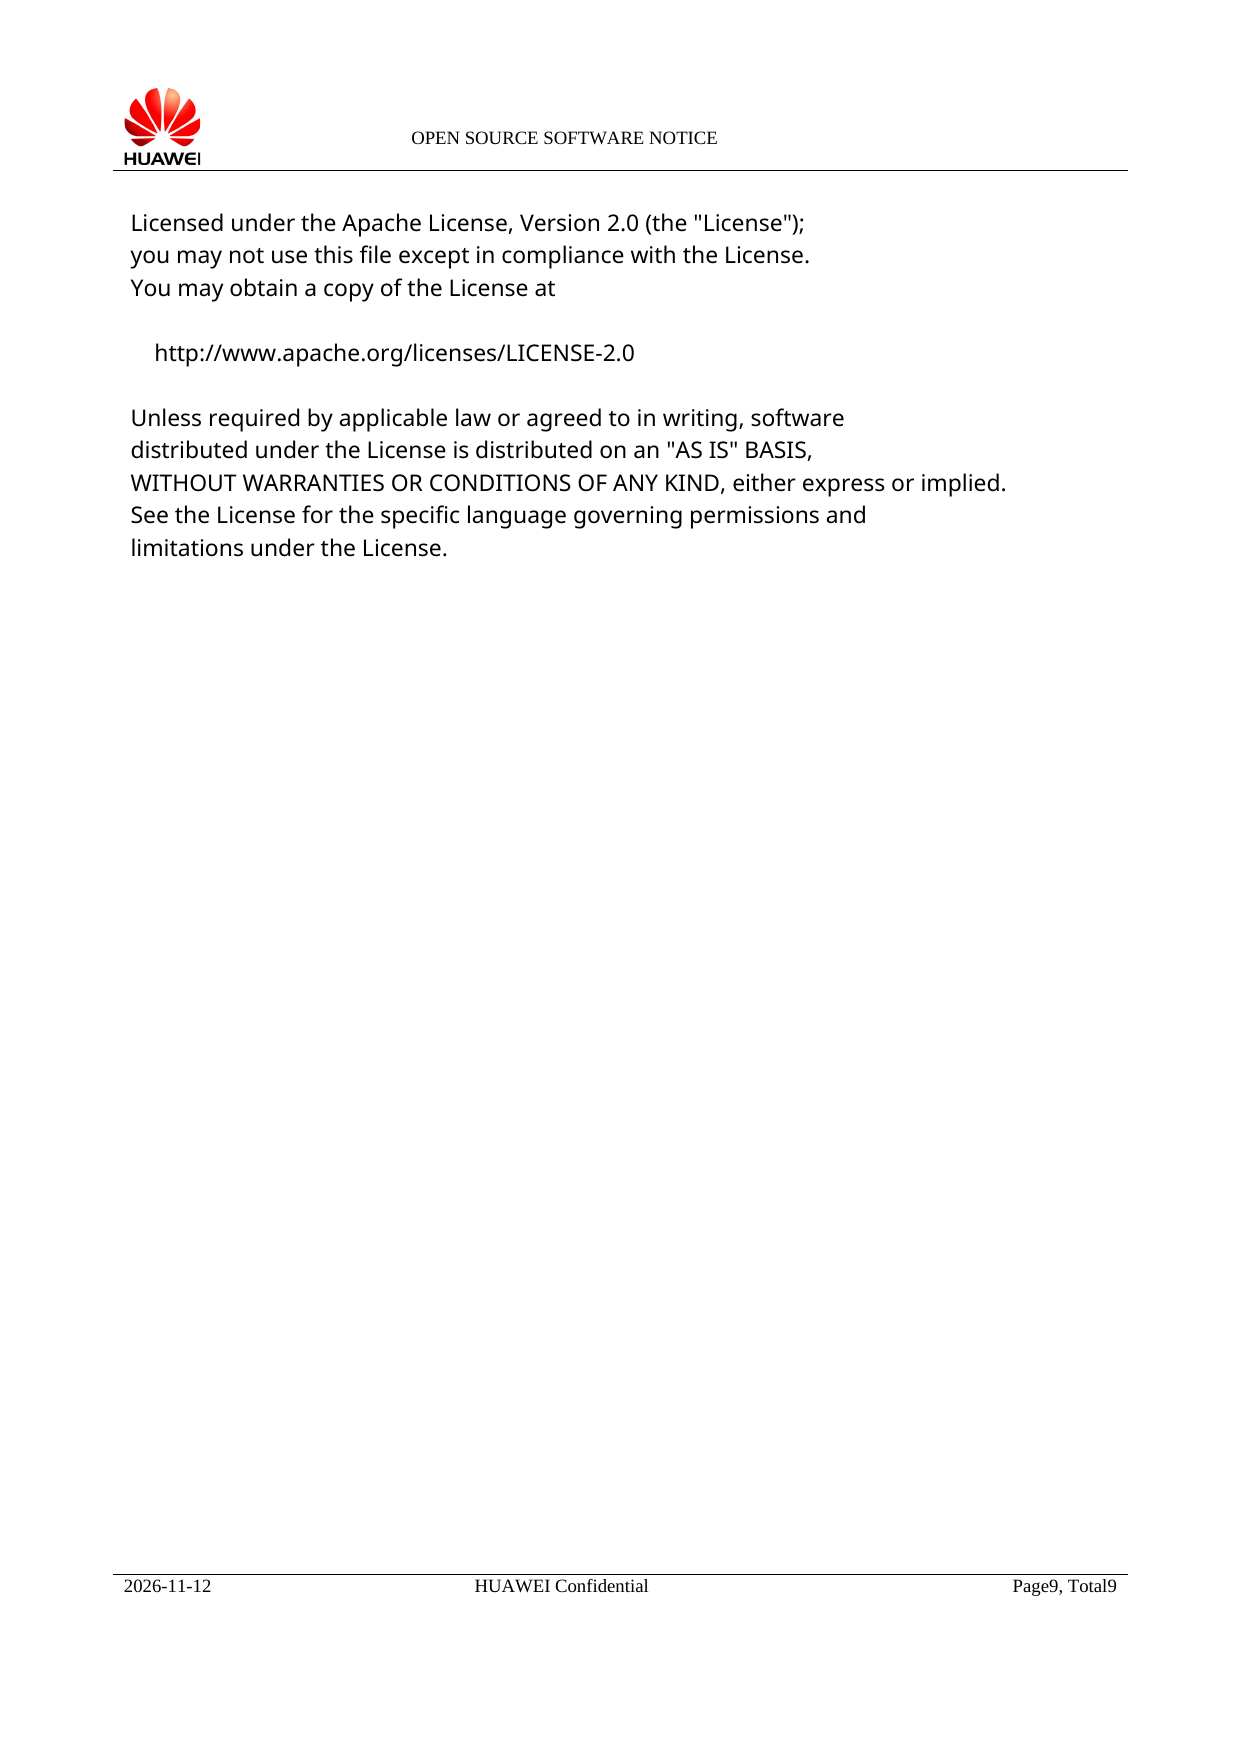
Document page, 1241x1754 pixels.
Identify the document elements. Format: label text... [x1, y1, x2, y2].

text you may not use this file except in compliance with the License. [112, 239, 1128, 271]
text limitations under the License. [112, 531, 1128, 564]
text Unless required by applicable law or agreed to in writing, software [112, 401, 1128, 434]
text distributed under the License is distributed on an "AS IS" BASIS, [112, 434, 1128, 466]
text http://www.apache.org/licenses/LICENSE-2.0 [112, 336, 1128, 369]
text See the License for the specific language governing permissions and [112, 499, 1128, 531]
text You may obtain a copy of the License at [112, 271, 1128, 304]
text Licensed under the Apache License, Version 2.0 (the "License"); [112, 206, 1128, 239]
text WITHOUT WARRANTIES OR CONDITIONS OF ANY KIND, either express or implied. [112, 466, 1128, 499]
picture [124, 88, 201, 165]
